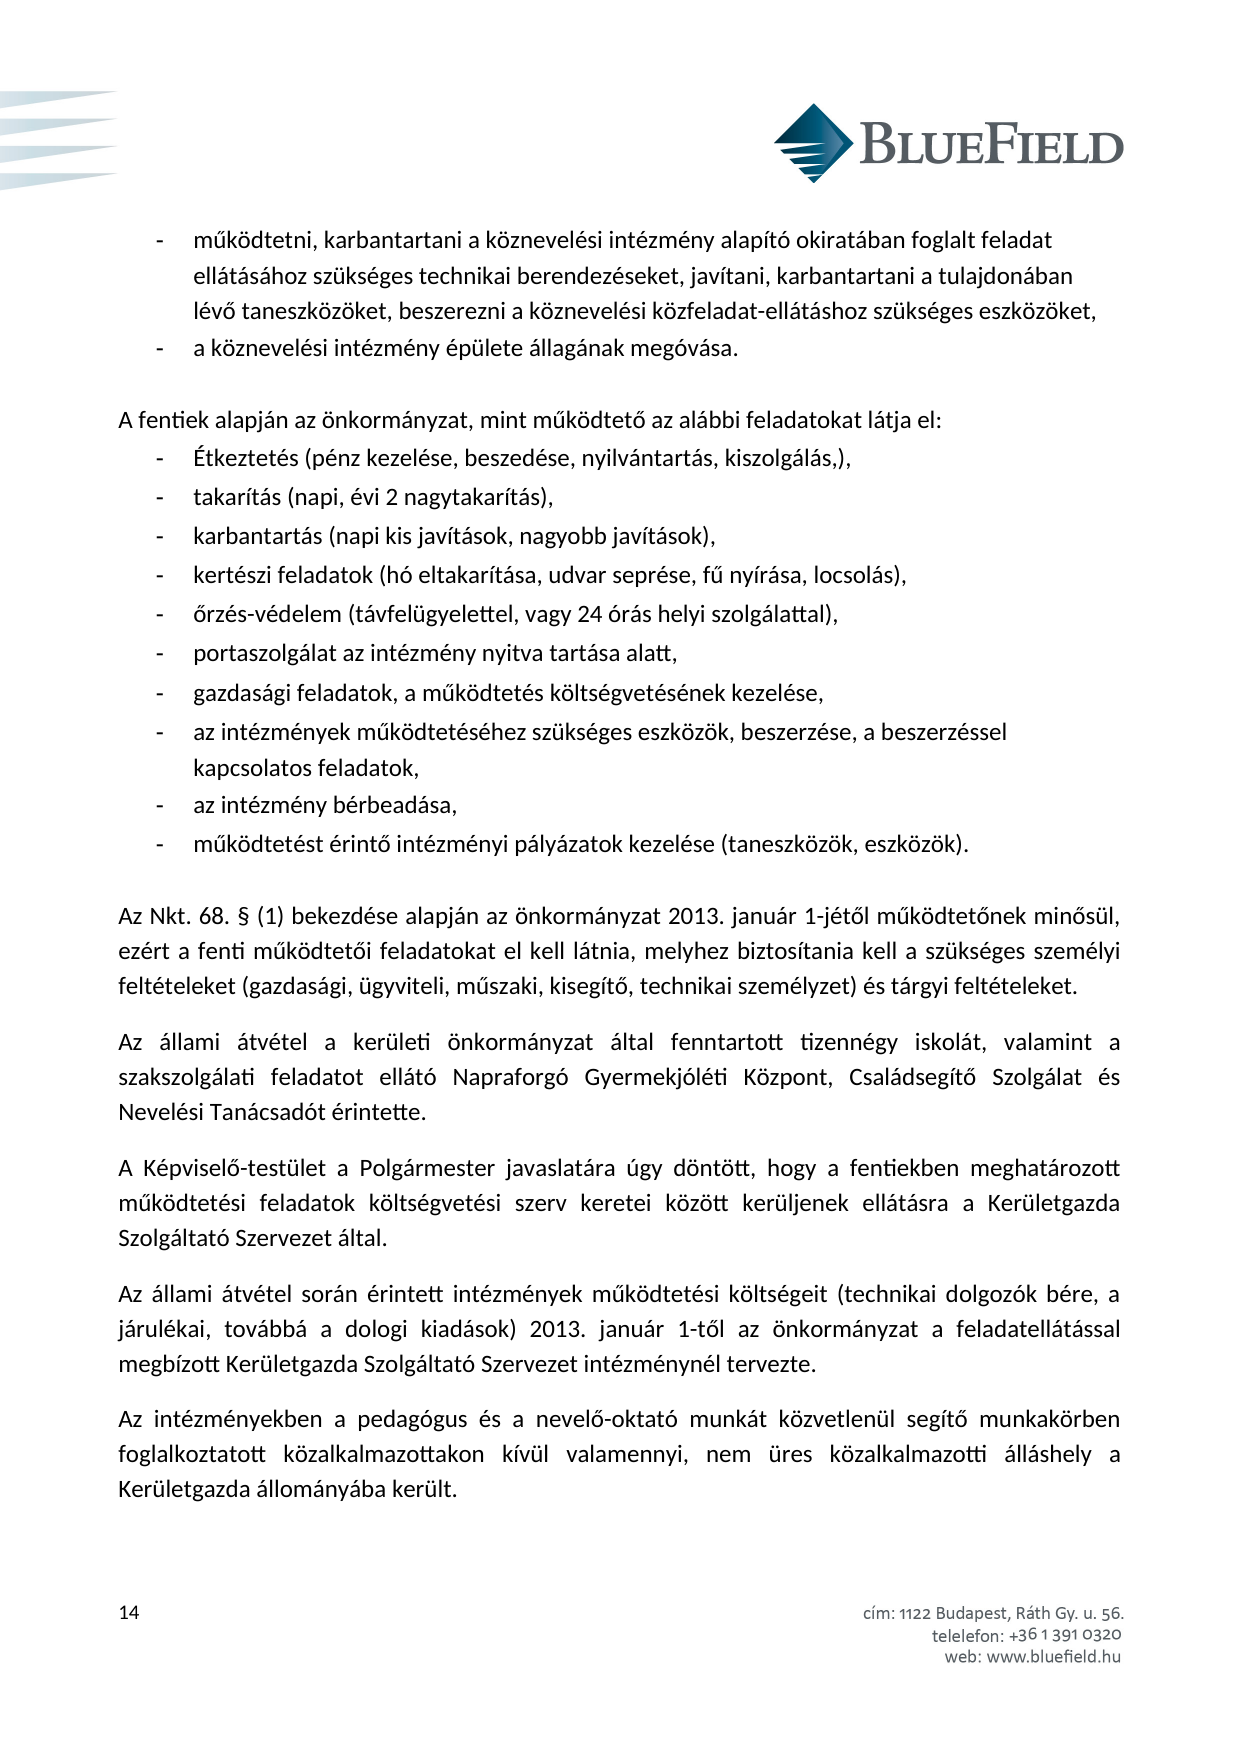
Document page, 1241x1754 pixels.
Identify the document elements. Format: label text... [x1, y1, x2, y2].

text Az állami átvétel a kerületi önkormányzat által fenntartott tizennégy iskolát, valamint a szakszolgálati feladatot ellátó Napraforgó Gyermekjóléti Központ, Családsegítő Szolgálat és Nevelési Tanácsadót érintette. [118, 1026, 1122, 1127]
text Az intézményekben a pedagógus és a nevelő-oktató munkát közvetlenül segítő munkakörben foglalkoztatott közalkalmazottakon kívül valamennyi, nem üres közalkalmazotti álláshely a Kerületgazda állományába került. [118, 1404, 1122, 1504]
text A fentiek alapján az önkormányzat, mint működtető az alábbi feladatokat látja el: [118, 404, 1122, 435]
list Étkeztetés (pénz kezelése, beszedése, nyilvántartás, kiszolgálás,), [156, 439, 1122, 473]
list kertészi feladatok (hó eltakarítása, udvar seprése, fű nyírása, locsolás), [156, 557, 1122, 591]
list működtetni, karbantartani a köznevelési intézmény alapító okiratában foglalt feladat ellátásához szükséges technikai berendezéseket, javítani, karbantartani a tulajdonában lévő taneszközöket, beszerezni a köznevelési közfeladat-ellátáshoz szükséges eszközöket, [156, 222, 1122, 326]
text A Képviselő-testület a Polgármester javaslatára úgy döntött, hogy a fentiekben meghatározott működtetési feladatok költségvetési szerv keretei között kerüljenek ellátásra a Kerületgazda Szolgáltató Szervezet által. [118, 1152, 1122, 1252]
list portaszolgálat az intézmény nyitva tartása alatt, [156, 635, 1122, 669]
text Az Nkt. 68. § (1) bekezdése alapján az önkormányzat 2013. január 1-jétől működtetőnek minősül, ezért a fenti működtetői feladatokat el kell látnia, melyhez biztosítania kell a szükséges személyi feltételeket (gazdasági, ügyviteli, műszaki, kisegítő, technikai személyzet) és tárgyi feltételeket. [118, 900, 1122, 1001]
list az intézmény bérbeadása, [156, 787, 1122, 821]
list őrzés-védelem (távfelügyelettel, vagy 24 órás helyi szolgálattal), [156, 596, 1122, 630]
list gazdasági feladatok, a működtetés költségvetésének kezelése, [156, 674, 1122, 708]
list karbantartás (napi kis javítások, nagyobb javítások), [156, 518, 1122, 552]
list működtetést érintő intézményi pályázatok kezelése (taneszközök, eszközök). [156, 826, 1122, 860]
list takarítás (napi, évi 2 nagytakarítás), [156, 478, 1122, 512]
picture [0, 0, 1240, 1754]
list az intézmények működtetéséhez szükséges eszközök, beszerzése, a beszerzéssel kapcsolatos feladatok, [156, 713, 1122, 782]
list a köznevelési intézmény épülete állagának megóvása. [156, 330, 1122, 364]
text Az állami átvétel során érintett intézmények működtetési költségeit (technikai dolgozók bére, a járulékai, továbbá a dologi kiadások) 2013. január 1-től az önkormányzat a feladatellátással megbízott Kerületgazda Szolgáltató Szervezet intézménynél tervezte. [118, 1278, 1122, 1378]
